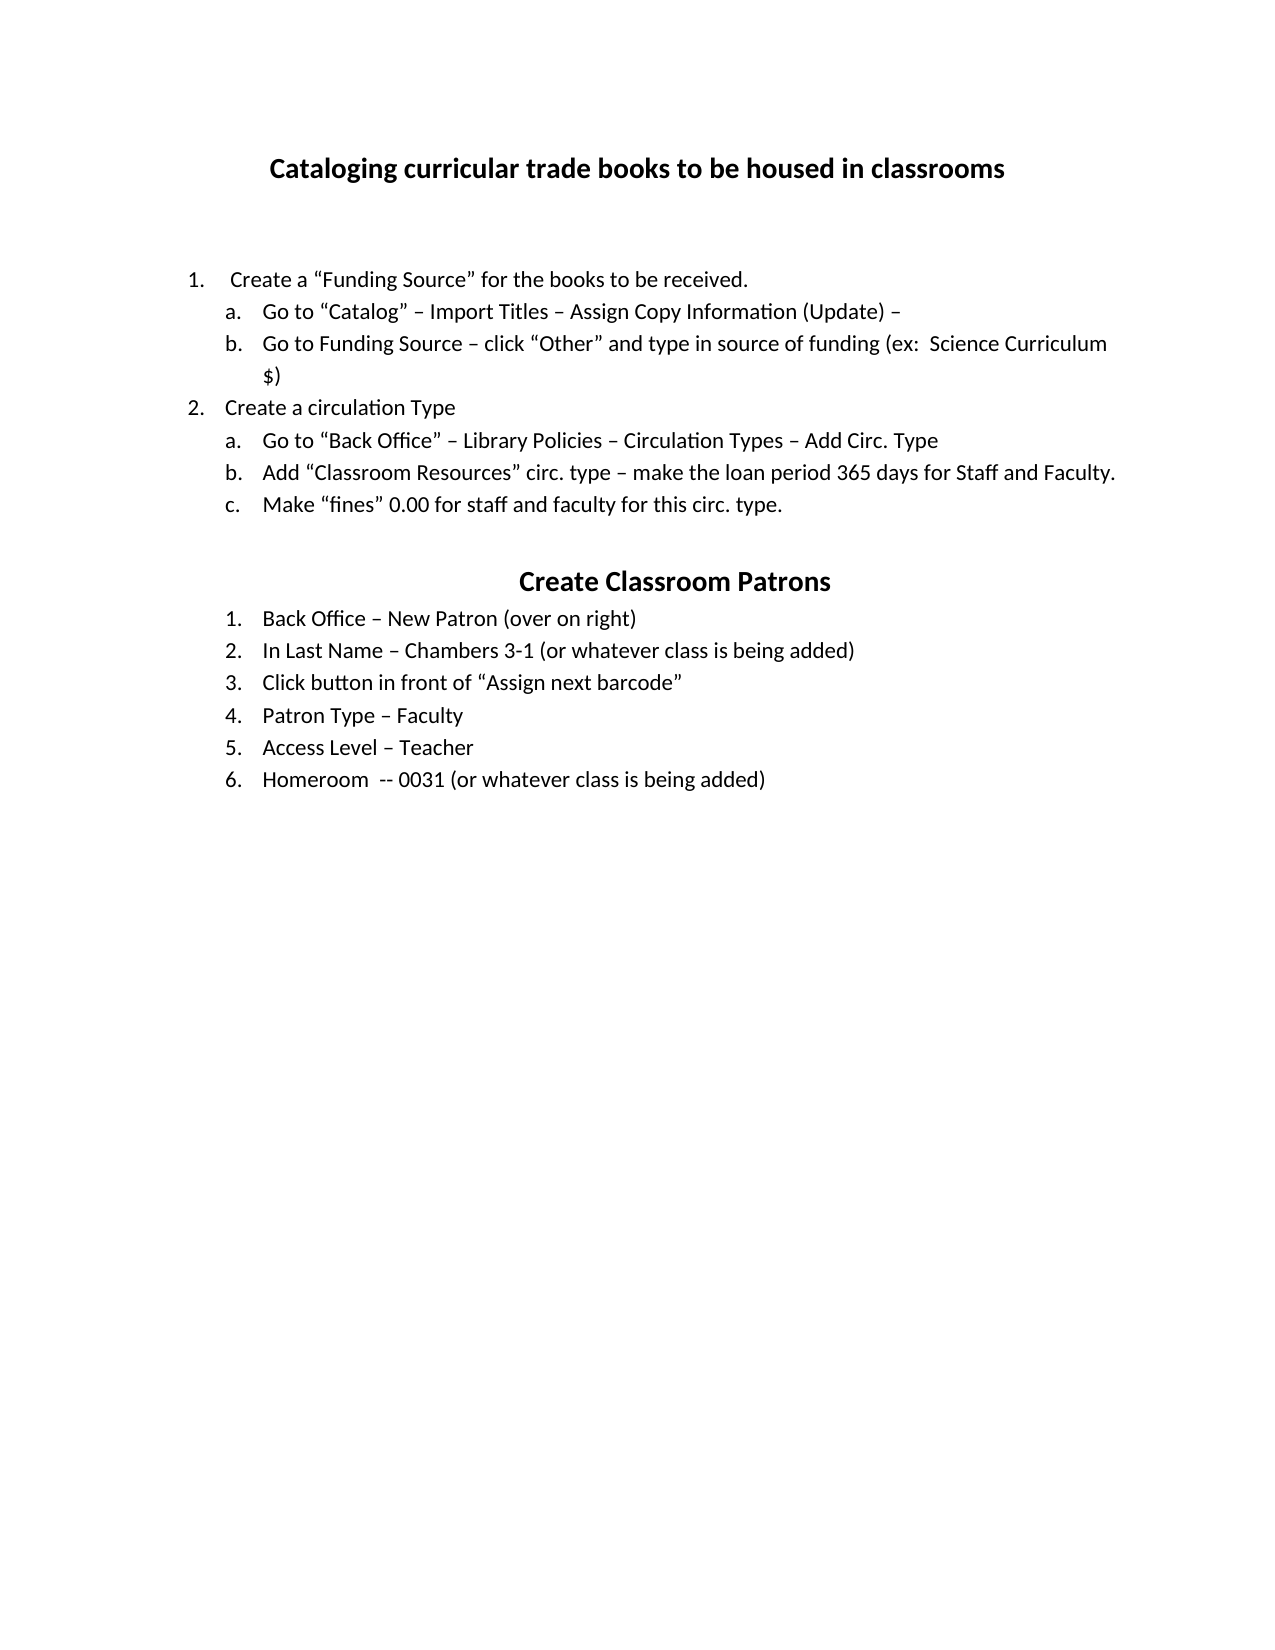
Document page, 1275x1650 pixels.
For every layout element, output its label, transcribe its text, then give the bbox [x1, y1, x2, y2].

list Click button in front of “Assign next barcode” [225, 668, 1125, 697]
list Go to Funding Source – click “Other” and type in source of funding (ex: Science Curriculum $) [225, 329, 1125, 389]
list Create Classroom Patrons [225, 563, 1125, 599]
list Access Level – Teacher [225, 733, 1125, 761]
list Go to “Catalog” – Import Titles – Assign Copy Information (Update) – [225, 297, 1125, 325]
list Homeroom -- 0031 (or whatever class is being added) [225, 765, 1125, 793]
list Create a circulation Type [187, 393, 1125, 422]
text Cataloging curricular trade books to be housed in classrooms [150, 150, 1125, 186]
list Back Office – New Patron (over on right) [225, 604, 1125, 632]
list Create a “Funding Source” for the books to be received. [187, 265, 1125, 293]
list Patron Type – Faculty [225, 701, 1125, 729]
list In Last Name – Chambers 3-1 (or whatever class is being added) [225, 636, 1125, 664]
list Go to “Back Office” – Library Policies – Circulation Types – Add Circ. Type [225, 426, 1125, 454]
list Make “fines” 0.00 for staff and faculty for this circ. type. [225, 490, 1125, 518]
list Add “Classroom Resources” circ. type – make the loan period 365 days for Staff and Faculty. [225, 458, 1125, 486]
